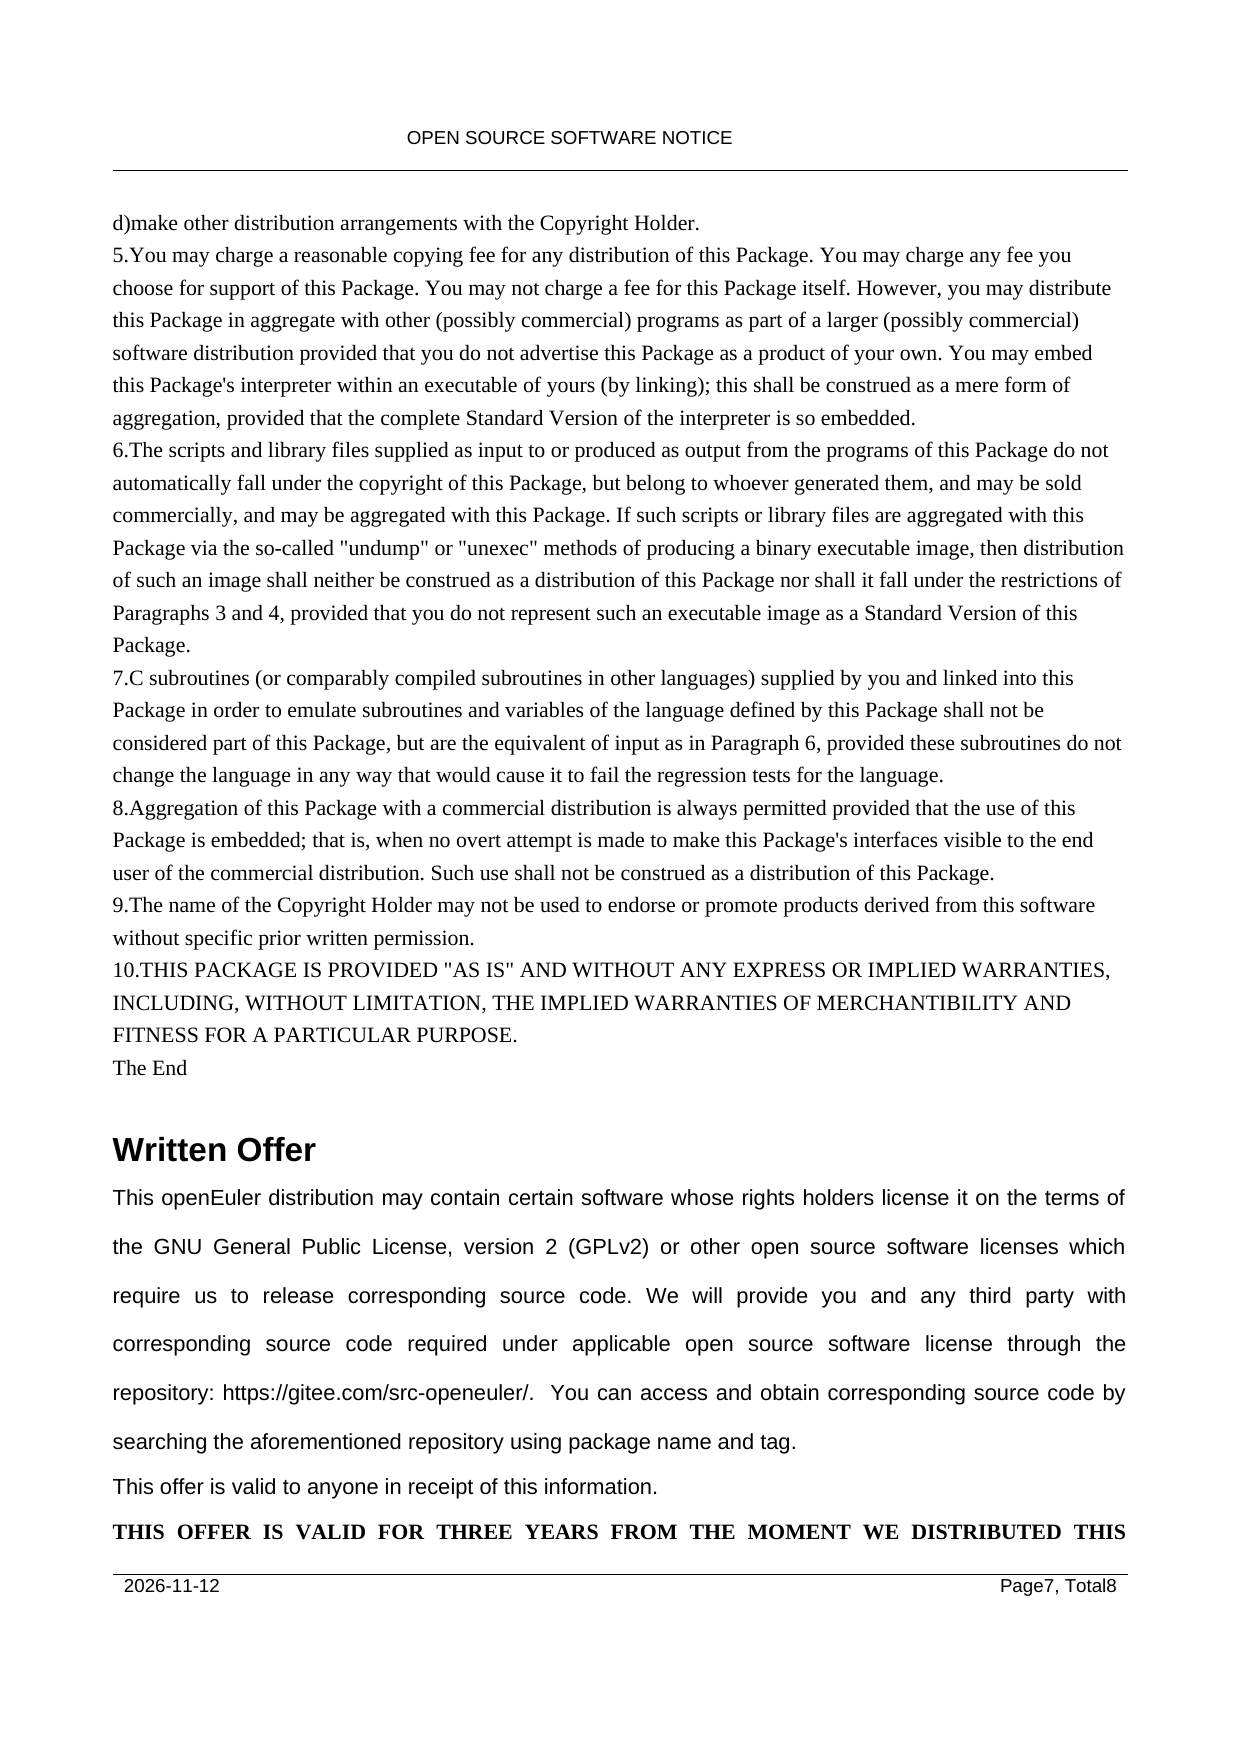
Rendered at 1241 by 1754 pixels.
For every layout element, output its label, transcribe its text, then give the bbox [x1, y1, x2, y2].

text 6.The scripts and library files supplied as input to or produced as output from the programs of this Package do not automatically fall under the copyright of this Package, but belong to whoever generated them, and may be sold commercially, and may be aggregated with this Package. If such scripts or library files are aggregated with this Package via the so-called "undump" or "unexec" methods of producing a binary executable image, then distribution of such an image shall neither be construed as a distribution of this Package nor shall it fall under the restrictions of Paragraphs 3 and 4, provided that you do not represent such an executable image as a Standard Version of this Package. [112, 434, 1128, 661]
text d)make other distribution arrangements with the Copyright Holder. [112, 206, 1128, 239]
text 5.You may charge a reasonable copying fee for any distribution of this Package. You may charge any fee you choose for support of this Package. You may not charge a fee for this Package itself. However, you may distribute this Package in aggregate with other (possibly commercial) programs as part of a larger (possibly commercial) software distribution provided that you do not advertise this Package as a product of your own. You may embed this Package's interpreter within an executable of yours (by linking); this shall be construed as a mere form of aggregation, provided that the complete Standard Version of the interpreter is so embedded. [112, 239, 1128, 434]
text 8.Aggregation of this Package with a commercial distribution is always permitted provided that the use of this Package is embedded; that is, when no overt attempt is made to make this Package's interfaces visible to the end user of the commercial distribution. Such use shall not be construed as a distribution of this Package. [112, 791, 1128, 889]
text Written Offer [112, 1116, 1128, 1181]
text This offer is valid to anyone in receipt of this information. [112, 1470, 1128, 1503]
text 9.The name of the Copyright Holder may not be used to endorse or promote products derived from this software without specific prior written permission. [112, 889, 1128, 954]
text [112, 1515, 1128, 1548]
text 7.C subroutines (or comparably compiled subroutines in other languages) supplied by you and linked into this Package in order to emulate subroutines and variables of the language defined by this Package shall not be considered part of this Package, but are the equivalent of input as in Paragraph 6, provided these subroutines do not change the language in any way that would cause it to fail the regression tests for the language. [112, 661, 1128, 791]
text This openEuler distribution may contain certain software whose rights holders license it on the terms of the GNU General Public License, version 2 (GPLv2) or other open source software licenses which require us to release corresponding source code. We will provide you and any third party with corresponding source code required under applicable open source software license through the repository: https://gitee.com/src-openeuler/. You can access and obtain corresponding source code by searching the aforementioned repository using package name and tag. [112, 1181, 1128, 1458]
text 10.THIS PACKAGE IS PROVIDED "AS IS" AND WITHOUT ANY EXPRESS OR IMPLIED WARRANTIES, INCLUDING, WITHOUT LIMITATION, THE IMPLIED WARRANTIES OF MERCHANTIBILITY AND FITNESS FOR A PARTICULAR PURPOSE. [112, 954, 1128, 1051]
text The End [112, 1051, 1128, 1116]
